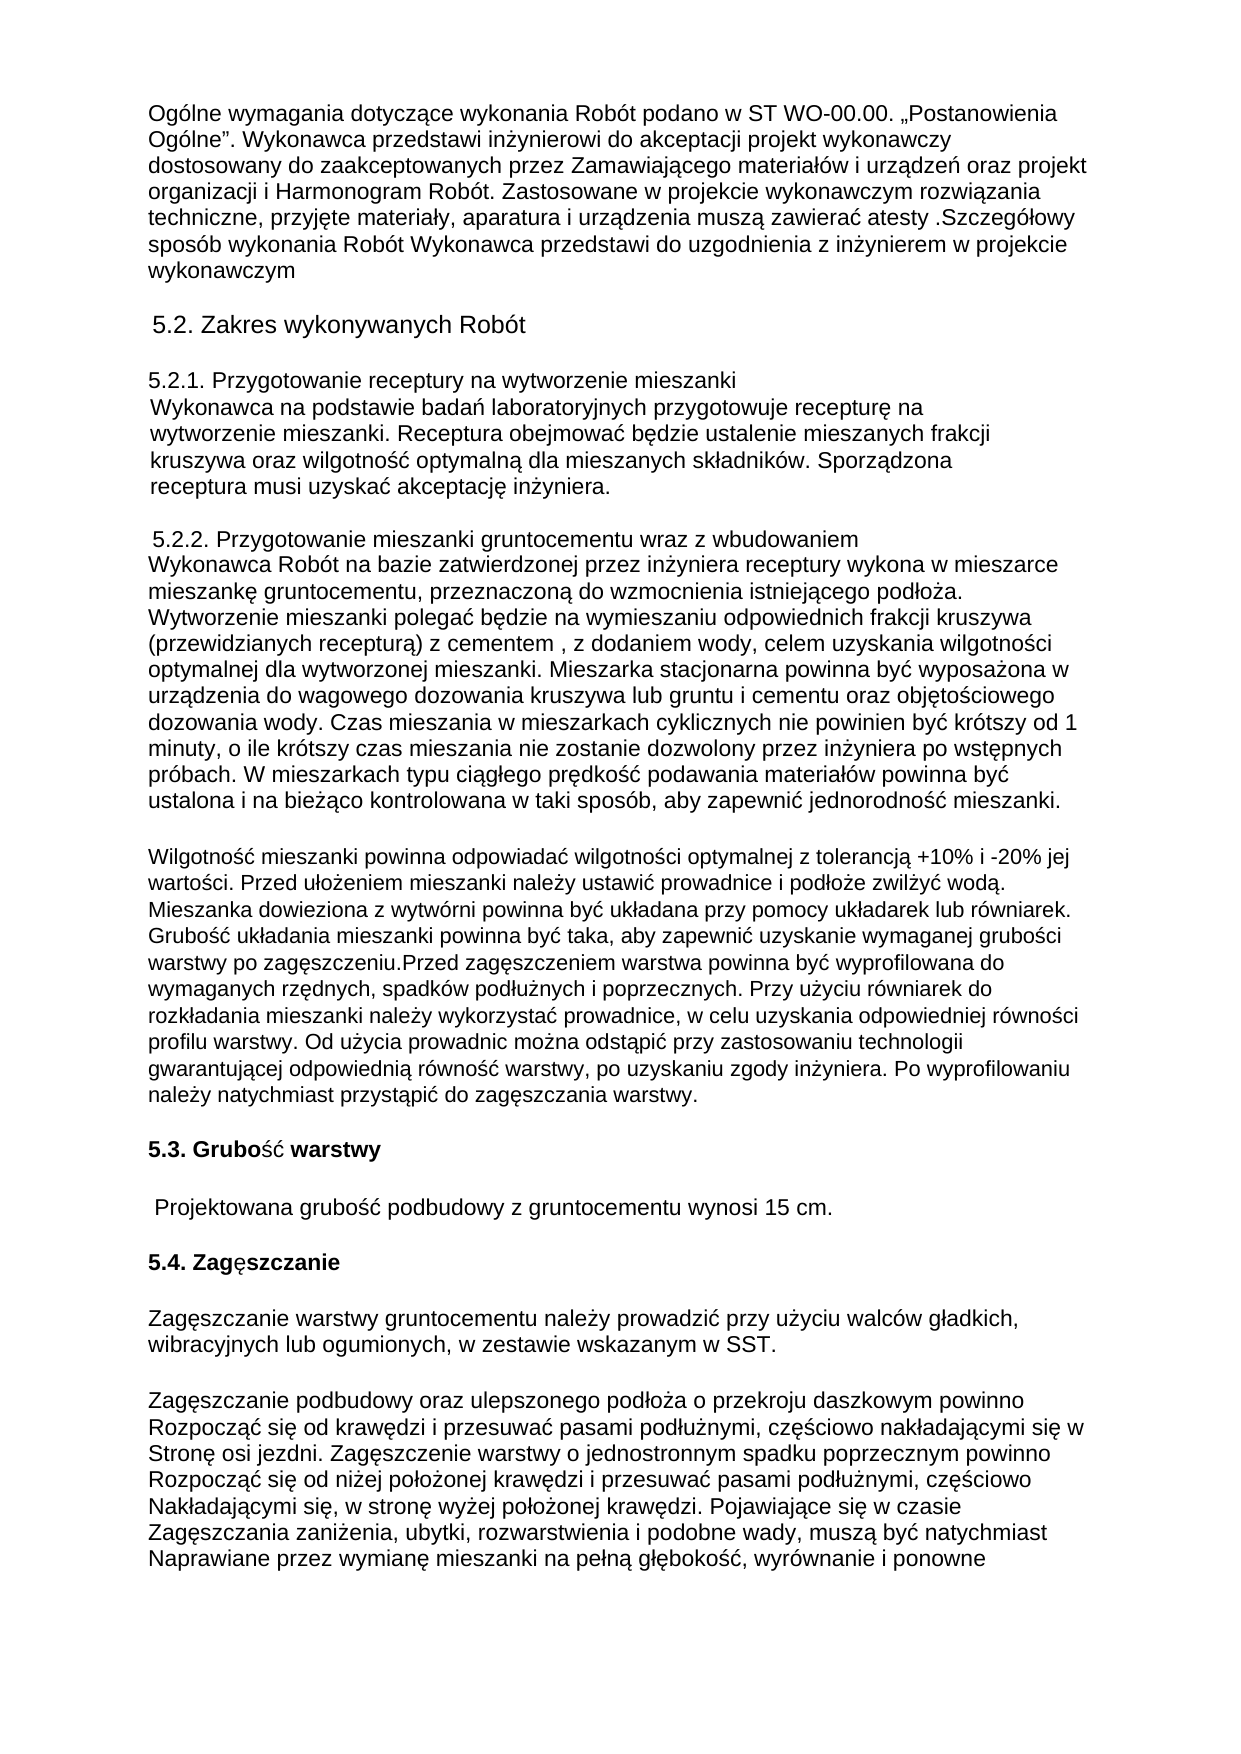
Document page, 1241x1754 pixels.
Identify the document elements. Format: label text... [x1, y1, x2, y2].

text Rozpocząć się od krawędzi i przesuwać pasami podłużnymi, częściowo nakładającymi się w [148, 1414, 1090, 1440]
text Projektowana grubość podbudowy z gruntocementu wynosi 15 cm. [154, 1194, 1090, 1220]
text Rozpocząć się od niżej położonej krawędzi i przesuwać pasami podłużnymi, częściowo [148, 1466, 1090, 1493]
text Naprawiane przez wymianę mieszanki na pełną głębokość, wyrównanie i ponowne [148, 1545, 1090, 1572]
text Zagęszczanie podbudowy oraz ulepszonego podłoża o przekroju daszkowym powinno [148, 1387, 1090, 1414]
text 5.3. Grubość warstwy [148, 1136, 1090, 1162]
text 5.2.1. Przygotowanie receptury na wytworzenie mieszanki [148, 367, 1090, 394]
text Wilgotność mieszanki powinna odpowiadać wilgotności optymalnej z tolerancją +10% i -20% jej wartości. Przed ułożeniem mieszanki należy ustawić prowadnice i podłoże zwilżyć wodą. Mieszanka dowieziona z wytwórni powinna być układana przy pomocy układarek lub równiarek. Grubość układania mieszanki powinna być taka, aby zapewnić uzyskanie wymaganej grubości warstwy po zagęszczeniu.Przed zagęszczeniem warstwa powinna być wyprofilowana do wymaganych rzędnych, spadków podłużnych i poprzecznych. Przy użyciu równiarek do rozkładania mieszanki należy wykorzystać prowadnice, w celu uzyskania odpowiedniej równości profilu warstwy. Od użycia prowadnic można odstąpić przy zastosowaniu technologii gwarantującej odpowiednią równość warstwy, po uzyskaniu zgody inżyniera. Po wyprofilowaniu należy natychmiast przystąpić do zagęszczania warstwy. [148, 844, 1086, 1107]
text Wykonawca na podstawie badań laboratoryjnych przygotowuje recepturę na wytworzenie mieszanki. Receptura obejmować będzie ustalenie mieszanych frakcji kruszywa oraz wilgotność optymalną dla mieszanych składników. Sporządzona receptura musi uzyskać akceptację inżyniera. [150, 394, 1048, 499]
text 5.4. Zagęszczanie [148, 1249, 1090, 1276]
text 5.2. Zakres wykonywanych Robót [152, 310, 1090, 338]
text 5.2.2. Przygotowanie mieszanki gruntocementu wraz z wbudowaniem [152, 526, 1090, 552]
text Nakładającymi się, w stronę wyżej położonej krawędzi. Pojawiające się w czasie [148, 1493, 1090, 1519]
text Ogólne wymagania dotyczące wykonania Robót podano w ST WO-00.00. „Postanowienia Ogólne”. Wykonawca przedstawi inżynierowi do akceptacji projekt wykonawczy dostosowany do zaakceptowanych przez Zamawiającego materiałów i urządzeń oraz projekt organizacji i Harmonogram Robót. Zastosowane w projekcie wykonawczym rozwiązania techniczne, przyjęte materiały, aparatura i urządzenia muszą zawierać atesty .Szczegółowy sposób wykonania Robót Wykonawca przedstawi do uzgodnienia z inżynierem w projekcie wykonawczym [148, 100, 1088, 283]
text Zagęszczanie warstwy gruntocementu należy prowadzić przy użyciu walców gładkich, wibracyjnych lub ogumionych, w zestawie wskazanym w SST. [148, 1306, 1026, 1358]
text Zagęszczania zaniżenia, ubytki, rozwarstwienia i podobne wady, muszą być natychmiast [148, 1519, 1090, 1545]
text Wykonawca Robót na bazie zatwierdzonej przez inżyniera receptury wykona w mieszarce mieszankę gruntocementu, przeznaczoną do wzmocnienia istniejącego podłoża. Wytworzenie mieszanki polegać będzie na wymieszaniu odpowiednich frakcji kruszywa (przewidzianych recepturą) z cementem , z dodaniem wody, celem uzyskania wilgotności optymalnej dla wytworzonej mieszanki. Mieszarka stacjonarna powinna być wyposażona w urządzenia do wagowego dozowania kruszywa lub gruntu i cementu oraz objętościowego dozowania wody. Czas mieszania w mieszarkach cyklicznych nie powinien być krótszy od 1 minuty, o ile krótszy czas mieszania nie zostanie dozwolony przez inżyniera po wstępnych próbach. W mieszarkach typu ciągłego prędkość podawania materiałów powinna być ustalona i na bieżąco kontrolowana w taki sposób, aby zapewnić jednorodność mieszanki. [148, 552, 1088, 813]
text Stronę osi jezdni. Zagęszczenie warstwy o jednostronnym spadku poprzecznym powinno [148, 1440, 1090, 1466]
